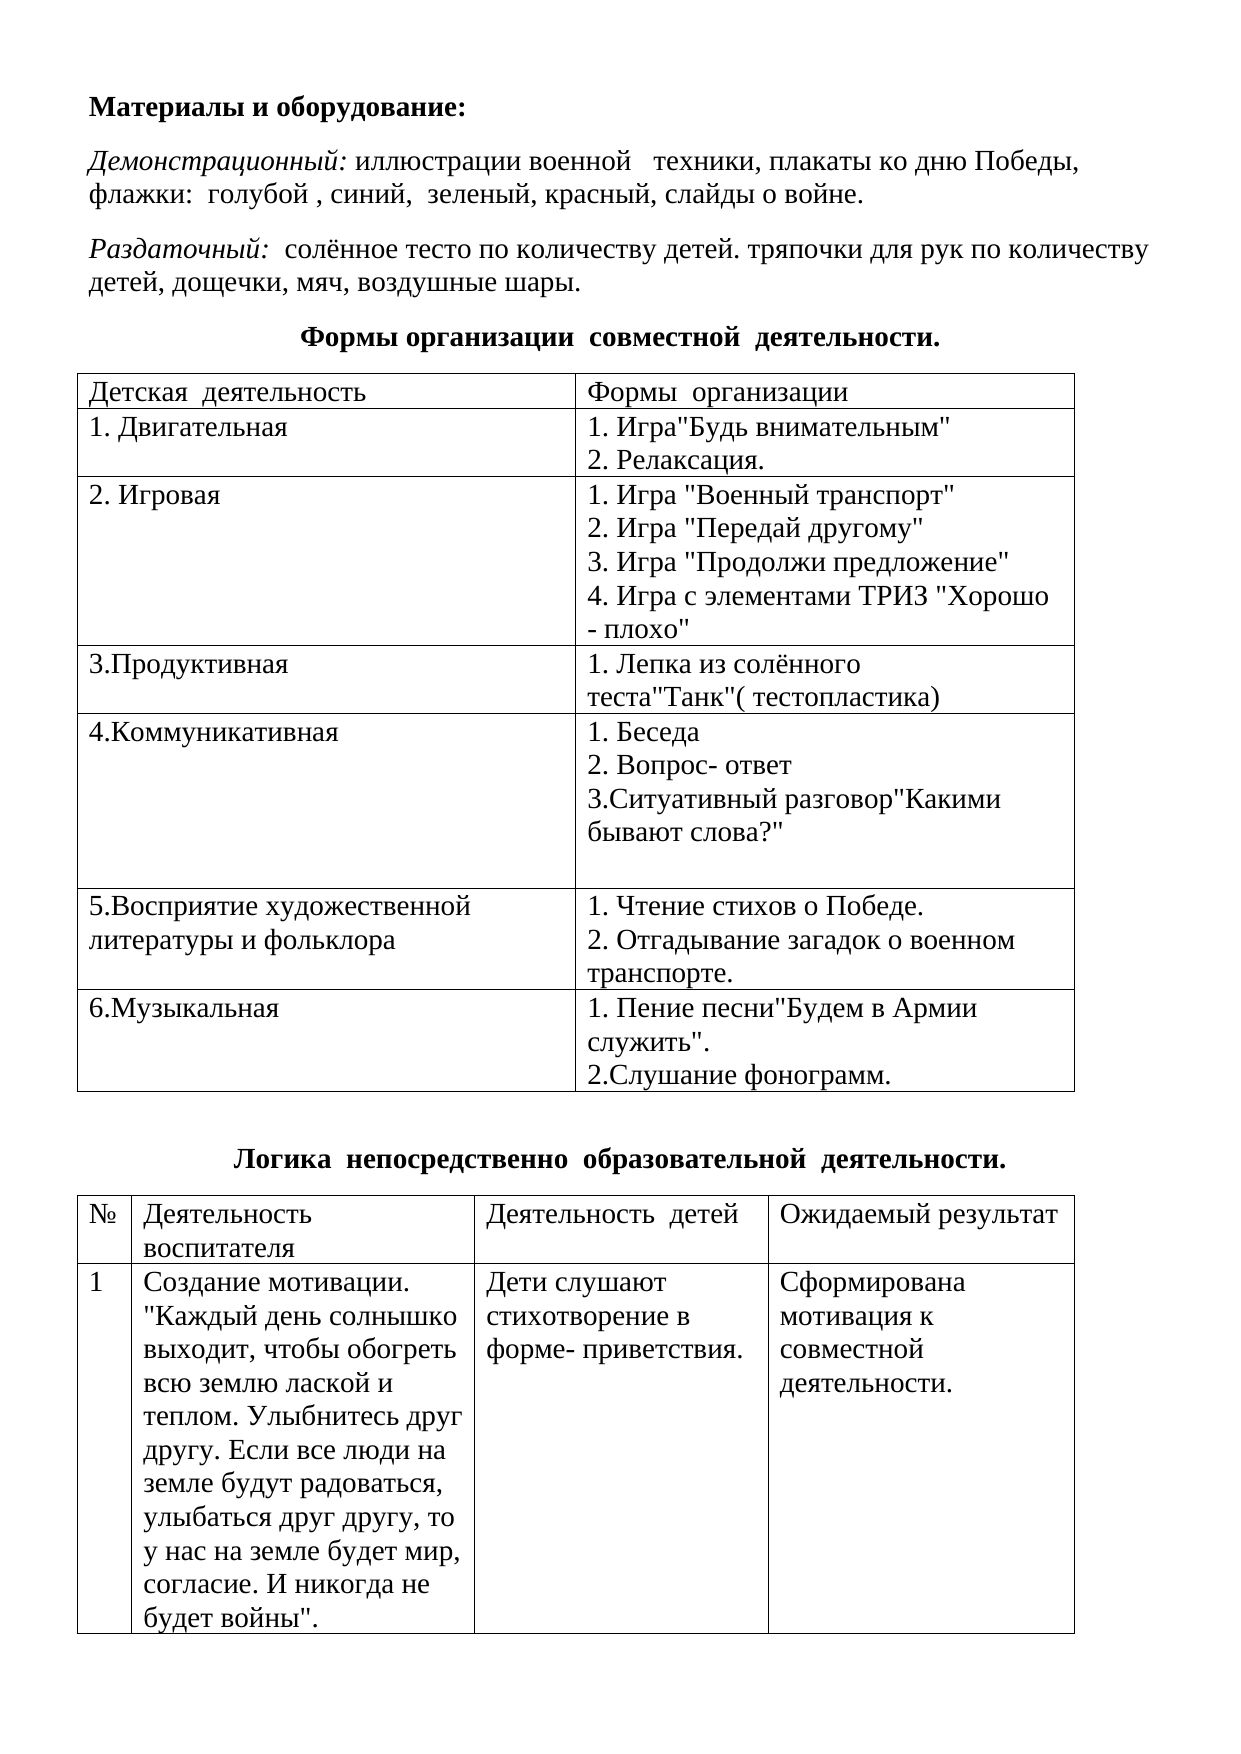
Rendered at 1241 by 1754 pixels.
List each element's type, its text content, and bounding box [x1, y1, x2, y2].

table_header Деятельность детей [475, 1196, 768, 1263]
table_cell 4.Коммуникативная [78, 714, 575, 887]
table_cell Дети слушают стихотворение в форме- приветствия. [475, 1264, 768, 1633]
table_cell 1. Чтение стихов о Победе. 2. Отгадывание загадок о военном транспорте. [576, 889, 1074, 989]
table_cell 1. Игра "Военный транспорт" 2. Игра "Передай другому" 3. Игра "Продолжи предложение" 4. Игра с элементами ТРИЗ "Хорошо - плохо" [576, 477, 1074, 645]
table_cell 5.Восприятие художественной литературы и фольклора [78, 889, 575, 989]
table_cell 1. Беседа 2. Вопрос- ответ 3.Ситуативный разговор"Какими бывают слова?" [576, 714, 1074, 887]
text Логика непосредственно образовательной деятельности. [89, 1141, 1152, 1174]
table_header Детская деятельность [78, 374, 575, 408]
table_cell 6.Музыкальная [78, 990, 575, 1091]
table_cell 1. Двигательная [78, 409, 575, 476]
table_cell 2. Игровая [78, 477, 575, 645]
table_cell 3.Продуктивная [78, 646, 575, 713]
text Раздаточный: солённое тесто по количеству детей. тряпочки для рук по количеству детей, дощечки, мяч, воздушные шары. [89, 231, 1152, 298]
table_header Формы организации [576, 374, 1074, 408]
table_cell 1. Лепка из солённого теста"Танк"( тестопластика) [576, 646, 1074, 713]
table_header Ожидаемый результат [769, 1196, 1074, 1263]
text Формы организации совместной деятельности. [89, 319, 1152, 352]
table_header Деятельность воспитателя [132, 1196, 474, 1263]
table_cell 1. Игра"Будь внимательным" 2. Релаксация. [576, 409, 1074, 476]
table_cell 1. Пение песни"Будем в Армии служить". 2.Слушание фонограмм. [576, 990, 1074, 1091]
table_cell 1 [78, 1264, 131, 1633]
table_header № [78, 1196, 131, 1263]
text Материалы и оборудование: [89, 89, 1152, 122]
table_cell Создание мотивации. "Каждый день солнышко выходит, чтобы обогреть всю землю лаской и теплом. Улыбнитесь друг другу. Если все люди на земле будут радоваться, улыбаться друг другу, то у нас на земле будет мир, согласие. И никогда не будет войны". [132, 1264, 474, 1633]
text Демонстрационный: иллюстрации военной техники, плакаты ко дню Победы, флажки: голубой , синий, зеленый, красный, слайды о войне. [89, 143, 1152, 210]
table_cell Сформирована мотивация к совместной деятельности. [769, 1264, 1074, 1633]
